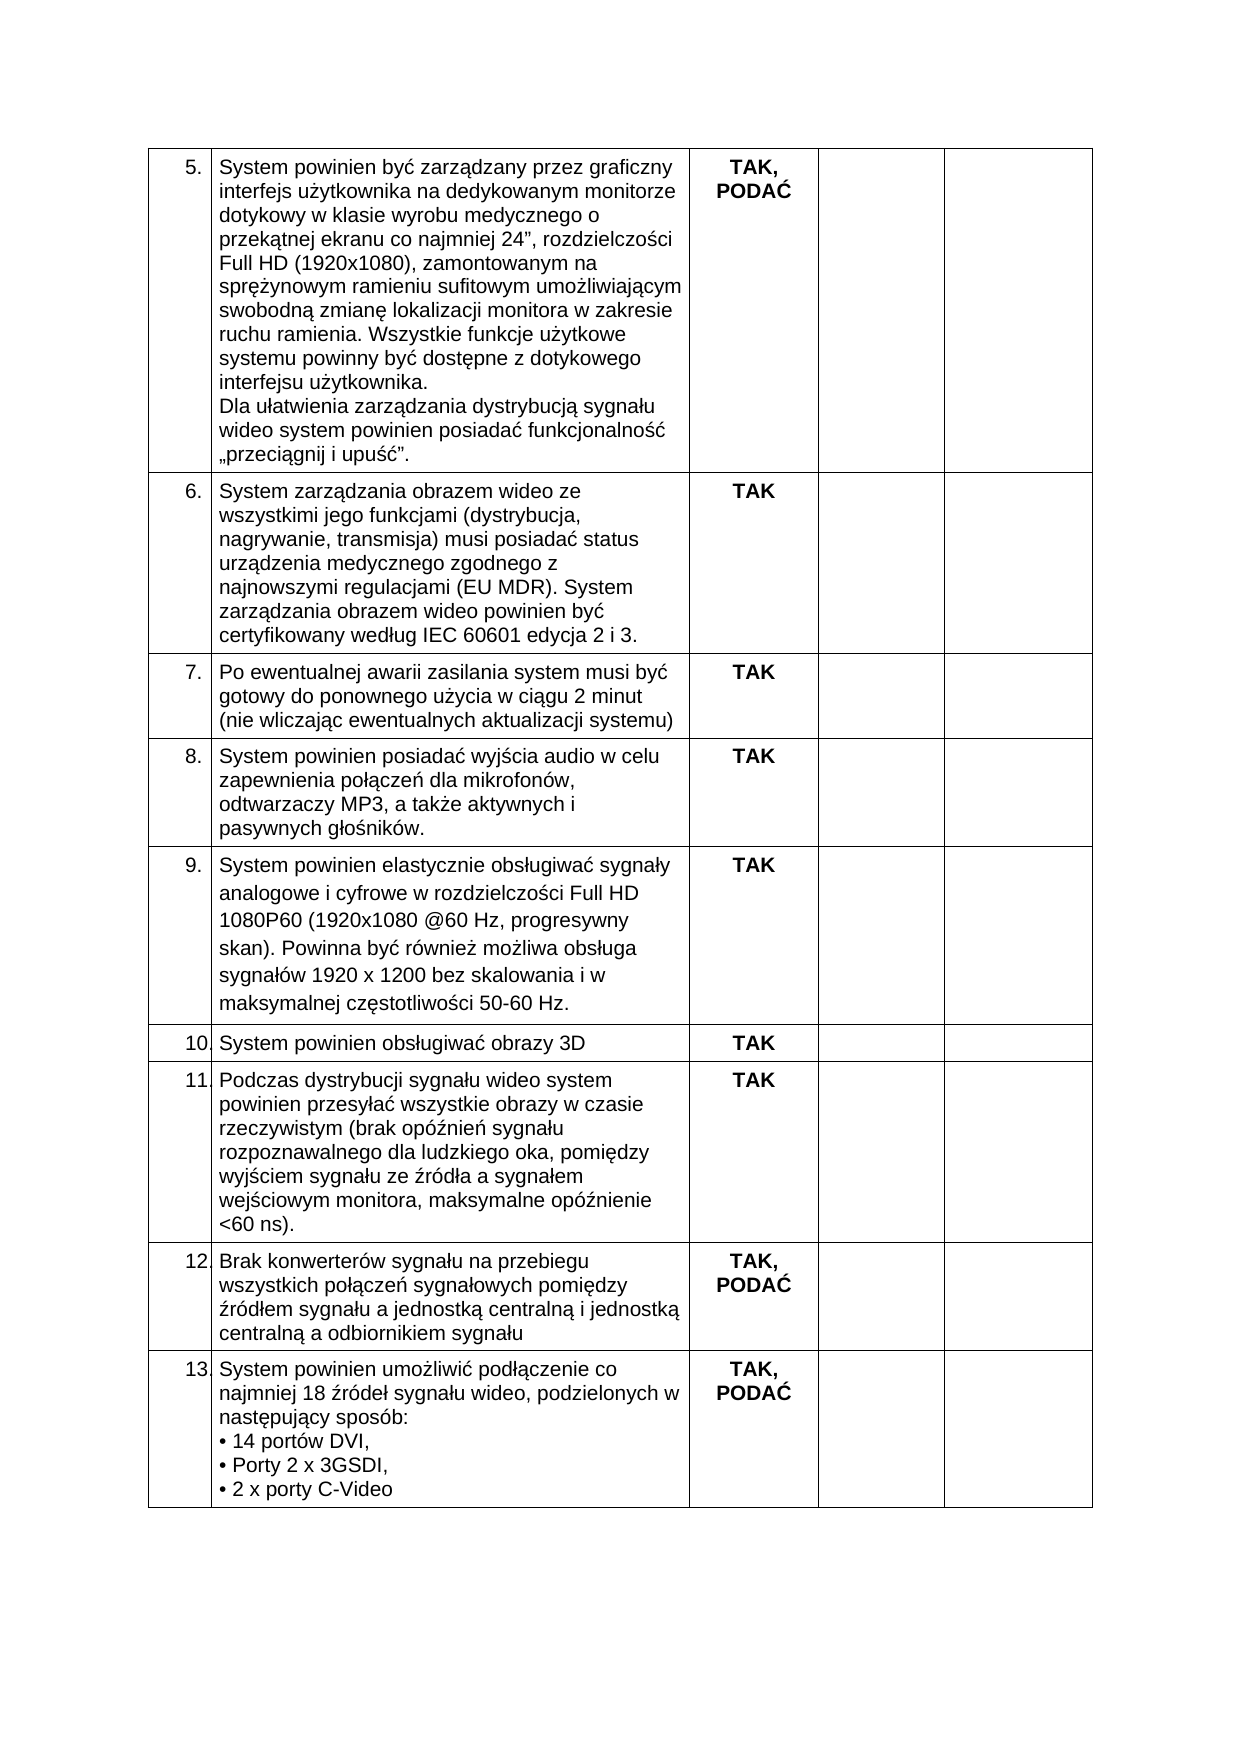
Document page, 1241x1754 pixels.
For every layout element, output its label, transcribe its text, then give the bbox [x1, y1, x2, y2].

table_cell TAK, PODAĆ [690, 149, 818, 472]
table_cell Podczas dystrybucji sygnału wideo system powinien przesyłać wszystkie obrazy w czasie rzeczywistym (brak opóźnień sygnału rozpoznawalnego dla ludzkiego oka, pomiędzy wyjściem sygnału ze źródła a sygnałem wejściowym monitora, maksymalne opóźnienie <60 ns). [212, 1062, 689, 1242]
table_cell Brak konwerterów sygnału na przebiegu wszystkich połączeń sygnałowych pomiędzy źródłem sygnału a jednostką centralną i jednostką centralną a odbiornikiem sygnału [212, 1243, 689, 1350]
table_cell Po ewentualnej awarii zasilania system musi być gotowy do ponownego użycia w ciągu 2 minut (nie wliczając ewentualnych aktualizacji systemu) [212, 654, 689, 737]
table_cell TAK [690, 473, 818, 653]
table_cell [819, 739, 944, 846]
table_cell [945, 1025, 1092, 1061]
table_cell [819, 473, 944, 653]
table_cell TAK [690, 739, 818, 846]
table_cell [945, 1062, 1092, 1242]
table_cell [945, 1243, 1092, 1350]
table_cell [945, 149, 1092, 472]
table_cell [945, 847, 1092, 1024]
table_cell System powinien być zarządzany przez graficzny interfejs użytkownika na dedykowanym monitorze dotykowy w klasie wyrobu medycznego o przekątnej ekranu co najmniej 24”, rozdzielczości Full HD (1920x1080), zamontowanym na sprężynowym ramieniu sufitowym umożliwiającym swobodną zmianę lokalizacji monitora w zakresie ruchu ramienia. Wszystkie funkcje użytkowe systemu powinny być dostępne z dotykowego interfejsu użytkownika. Dla ułatwienia zarządzania dystrybucją sygnału wideo system powinien posiadać funkcjonalność „przeciągnij i upuść”. [212, 149, 689, 472]
table_cell [149, 1025, 211, 1061]
table_cell [819, 654, 944, 737]
table_cell TAK, PODAĆ [690, 1243, 818, 1350]
table_cell [149, 1243, 211, 1350]
table_cell [945, 739, 1092, 846]
table_cell [149, 739, 211, 846]
table_cell [819, 847, 944, 1024]
table_cell [149, 847, 211, 1024]
table_cell [149, 1351, 211, 1507]
table_cell [149, 1062, 211, 1242]
table_cell [149, 654, 211, 737]
table_cell [819, 149, 944, 472]
table_cell TAK [690, 1062, 818, 1242]
table_cell TAK [690, 1025, 818, 1061]
table_cell System zarządzania obrazem wideo ze wszystkimi jego funkcjami (dystrybucja, nagrywanie, transmisja) musi posiadać status urządzenia medycznego zgodnego z najnowszymi regulacjami (EU MDR). System zarządzania obrazem wideo powinien być certyfikowany według IEC 60601 edycja 2 i 3. [212, 473, 689, 653]
table_cell [149, 149, 211, 472]
table_cell [945, 654, 1092, 737]
table_cell System powinien obsługiwać obrazy 3D [212, 1025, 689, 1061]
table_cell [819, 1351, 944, 1507]
table_cell [819, 1243, 944, 1350]
table_cell System powinien posiadać wyjścia audio w celu zapewnienia połączeń dla mikrofonów, odtwarzaczy MP3, a także aktywnych i pasywnych głośników. [212, 739, 689, 846]
table_cell System powinien umożliwić podłączenie co najmniej 18 źródeł sygnału wideo, podzielonych w następujący sposób: • 14 portów DVI, • Porty 2 x 3GSDI, • 2 x porty C-Video [212, 1351, 689, 1507]
table_cell [149, 473, 211, 653]
table_cell [945, 1351, 1092, 1507]
table_cell TAK, PODAĆ [690, 1351, 818, 1507]
table_cell TAK [690, 847, 818, 1024]
table_cell [819, 1062, 944, 1242]
table_cell System powinien elastycznie obsługiwać sygnały analogowe i cyfrowe w rozdzielczości Full HD 1080P60 (1920x1080 @60 Hz, progresywny skan). Powinna być również możliwa obsługa sygnałów 1920 x 1200 bez skalowania i w maksymalnej częstotliwości 50-60 Hz. [212, 847, 689, 1024]
table_cell [945, 473, 1092, 653]
table_cell TAK [690, 654, 818, 737]
table_cell [819, 1025, 944, 1061]
